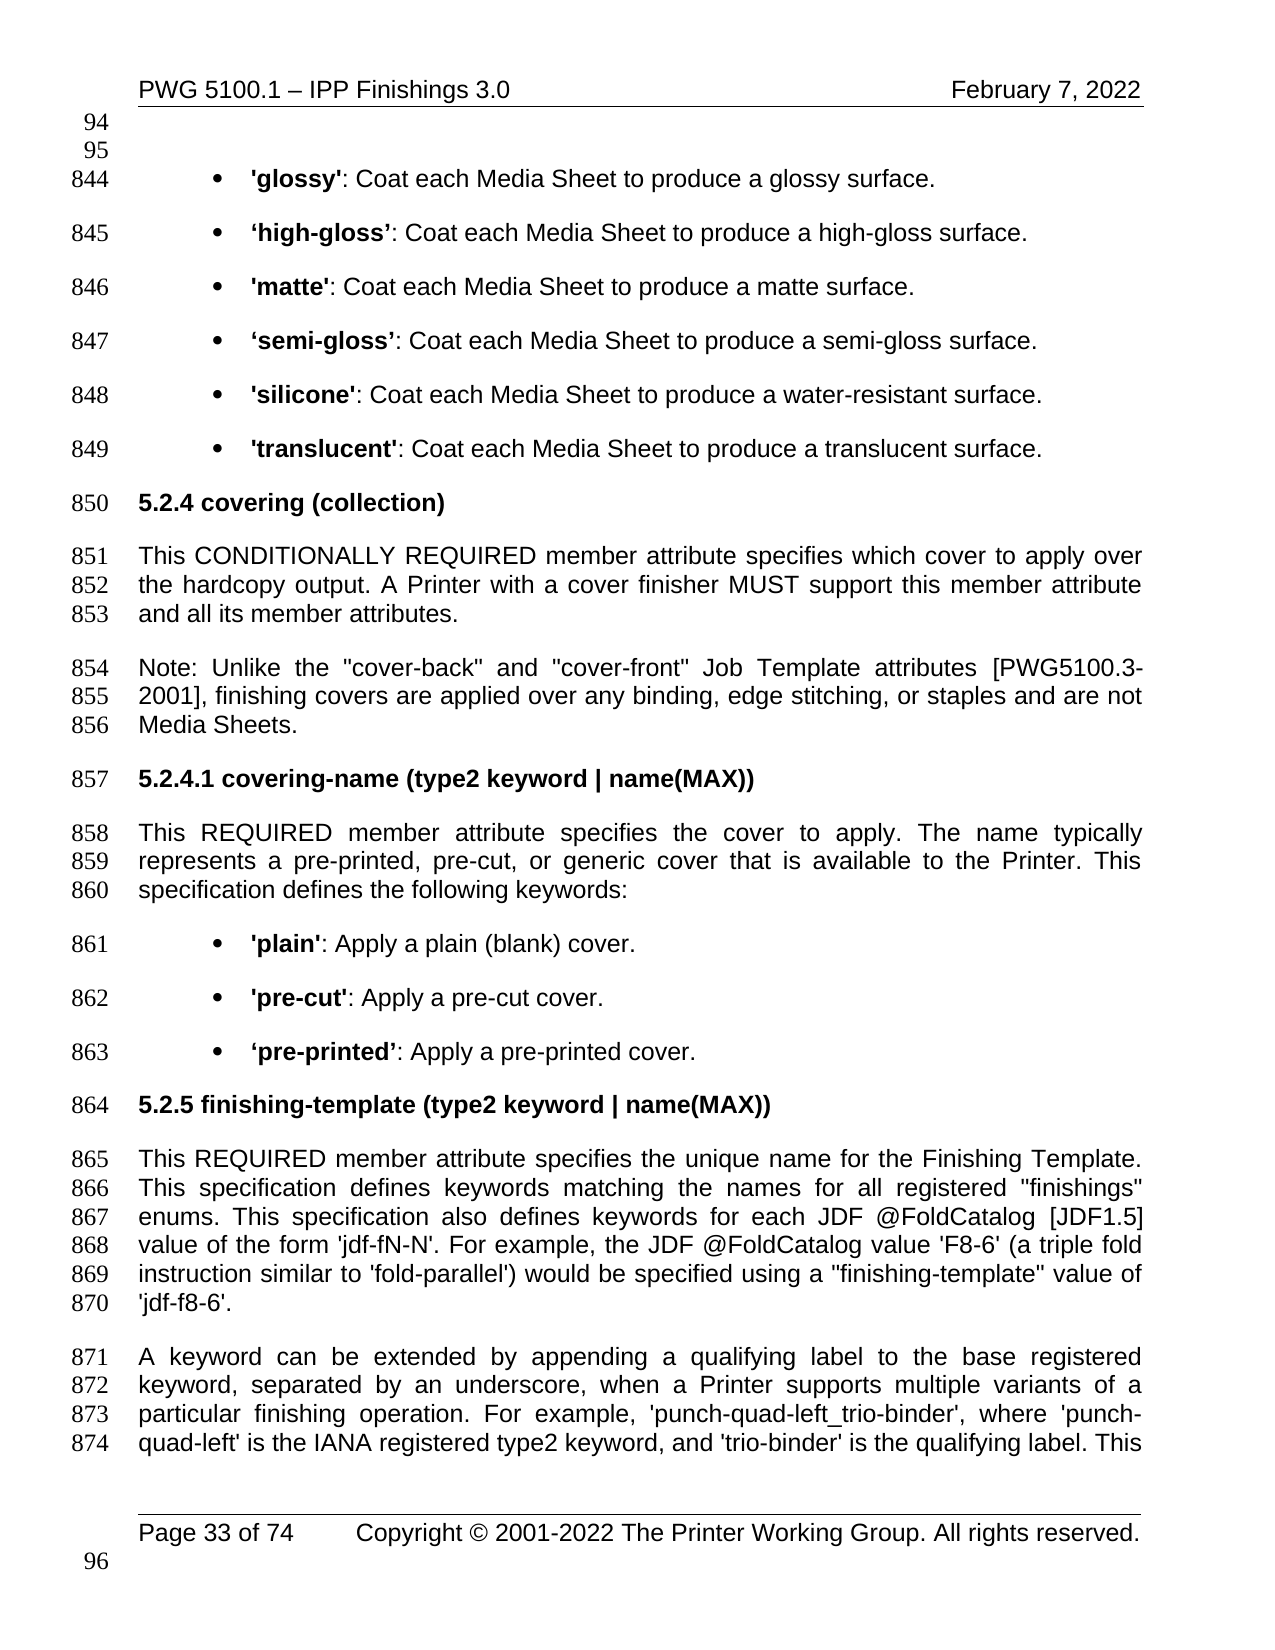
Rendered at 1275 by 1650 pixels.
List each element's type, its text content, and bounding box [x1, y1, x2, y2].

text covering (collection) [138, 487, 1144, 516]
list 'plain': Apply a plain (blank) cover. [213, 929, 1144, 958]
text This CONDITIONALLY REQUIRED member attribute specifies which cover to apply over the hardcopy output. A Printer with a cover finisher MUST support this member attribute and all its member attributes. [138, 541, 1144, 627]
list 'silicone': Coat each Media Sheet to produce a water-resistant surface. [213, 380, 1144, 409]
list 'pre-cut': Apply a pre-cut cover. [213, 983, 1144, 1011]
list 'matte': Coat each Media Sheet to produce a matte surface. [213, 272, 1144, 301]
text Note: Unlike the "cover-back" and "cover-front" Job Template attributes [PWG5100.3-2001], finishing covers are applied over any binding, edge stitching, or staples and are not Media Sheets. [138, 652, 1144, 739]
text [138, 1342, 1144, 1457]
text This REQUIRED member attribute specifies the unique name for the Finishing Template. This specification defines keywords matching the names for all registered "finishings" enums. This specification also defines keywords for each JDF @FoldCatalog [JDF1.5] value of the form 'jdf-fN-N'. For example, the JDF @FoldCatalog value 'F8-6' (a triple fold instruction similar to 'fold-parallel') would be specified using a "finishing-template" value of 'jdf-f8-6'. [138, 1144, 1144, 1317]
list 'translucent': Coat each Media Sheet to produce a translucent surface. [213, 434, 1144, 462]
list ‘high-gloss’: Coat each Media Sheet to produce a high-gloss surface. [213, 218, 1144, 247]
text This REQUIRED member attribute specifies the cover to apply. The name typically represents a pre-printed, pre-cut, or generic cover that is available to the Printer. This specification defines the following keywords: [138, 817, 1144, 904]
list ‘semi-gloss’: Coat each Media Sheet to produce a semi-gloss surface. [213, 326, 1144, 355]
text finishing-template (type2 keyword | name(MAX)) [138, 1090, 1144, 1119]
list ‘pre-printed’: Apply a pre-printed cover. [213, 1036, 1144, 1065]
text covering-name (type2 keyword | name(MAX)) [138, 764, 1144, 792]
list 'glossy': Coat each Media Sheet to produce a glossy surface. [213, 164, 1144, 193]
